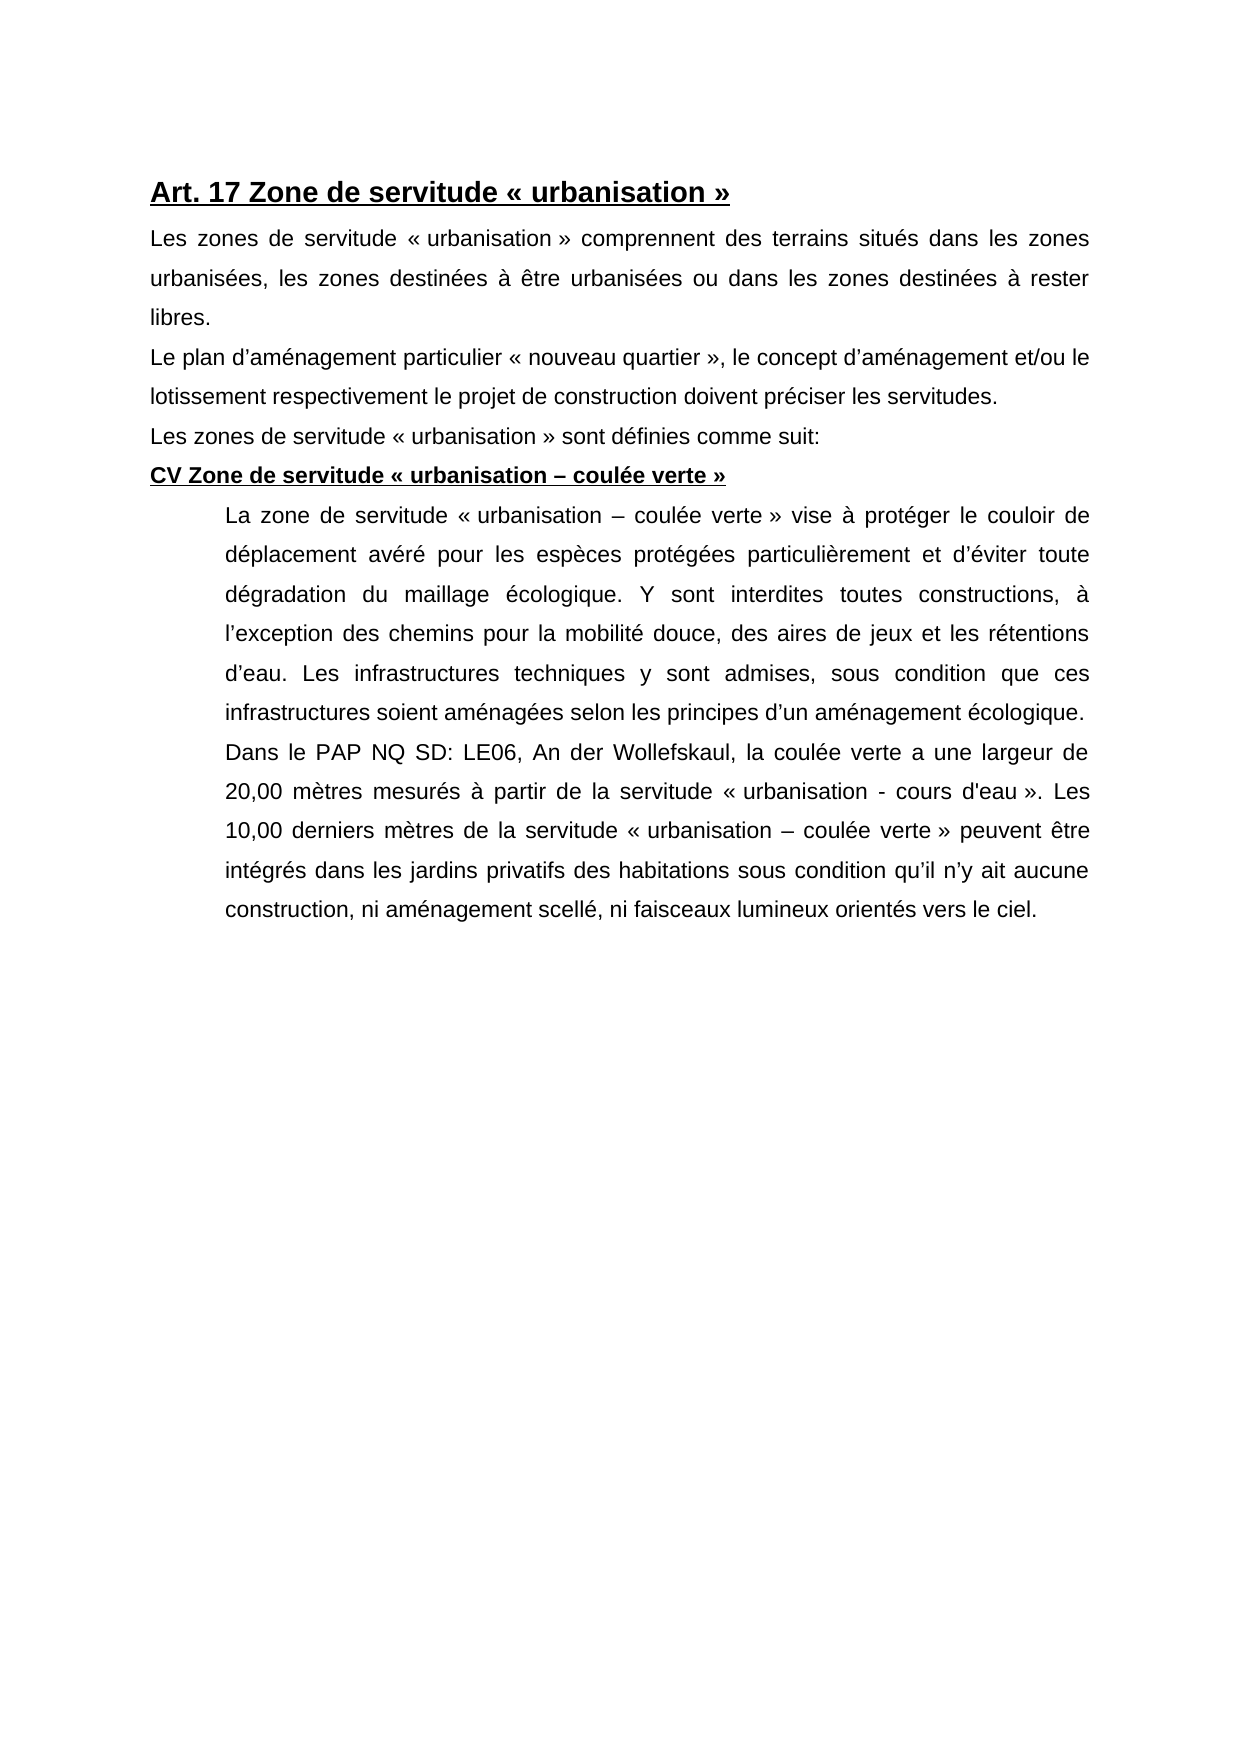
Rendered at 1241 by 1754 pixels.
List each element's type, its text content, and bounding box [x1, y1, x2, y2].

text CV Zone de servitude « urbanisation – coulée verte » [150, 462, 1090, 488]
text Dans le PAP NQ SD: LE06, An der Wollefskaul, la coulée verte a une largeur de 20,00 mètres mesurés à partir de la servitude « urbanisation - cours d'eau ». Les 10,00 derniers mètres de la servitude « urbanisation – coulée verte » peuvent être intégrés dans les jardins privatifs des habitations sous condition qu’il n’y ait aucune construction, ni aménagement scellé, ni faisceaux lumineux orientés vers le ciel. [225, 738, 1090, 923]
text Les zones de servitude « urbanisation » comprennent des terrains situés dans les zones urbanisées, les zones destinées à être urbanisées ou dans les zones destinées à rester libres. [150, 225, 1090, 331]
text La zone de servitude « urbanisation – coulée verte » vise à protéger le couloir de déplacement avéré pour les espèces protégées particulièrement et d’éviter toute dégradation du maillage écologique. Y sont interdites toutes constructions, à l’exception des chemins pour la mobilité douce, des aires de jeux et les rétentions d’eau. Les infrastructures techniques y sont admises, sous condition que ces infrastructures soient aménagées selon les principes d’un aménagement écologique. [225, 502, 1090, 725]
text Les zones de servitude « urbanisation » sont définies comme suit: [150, 423, 1090, 449]
text Le plan d’aménagement particulier « nouveau quartier », le concept d’aménagement et/ou le lotissement respectivement le projet de construction doivent préciser les servitudes. [150, 344, 1090, 409]
subtitle Art. 17 Zone de servitude « urbanisation » [150, 175, 1090, 208]
